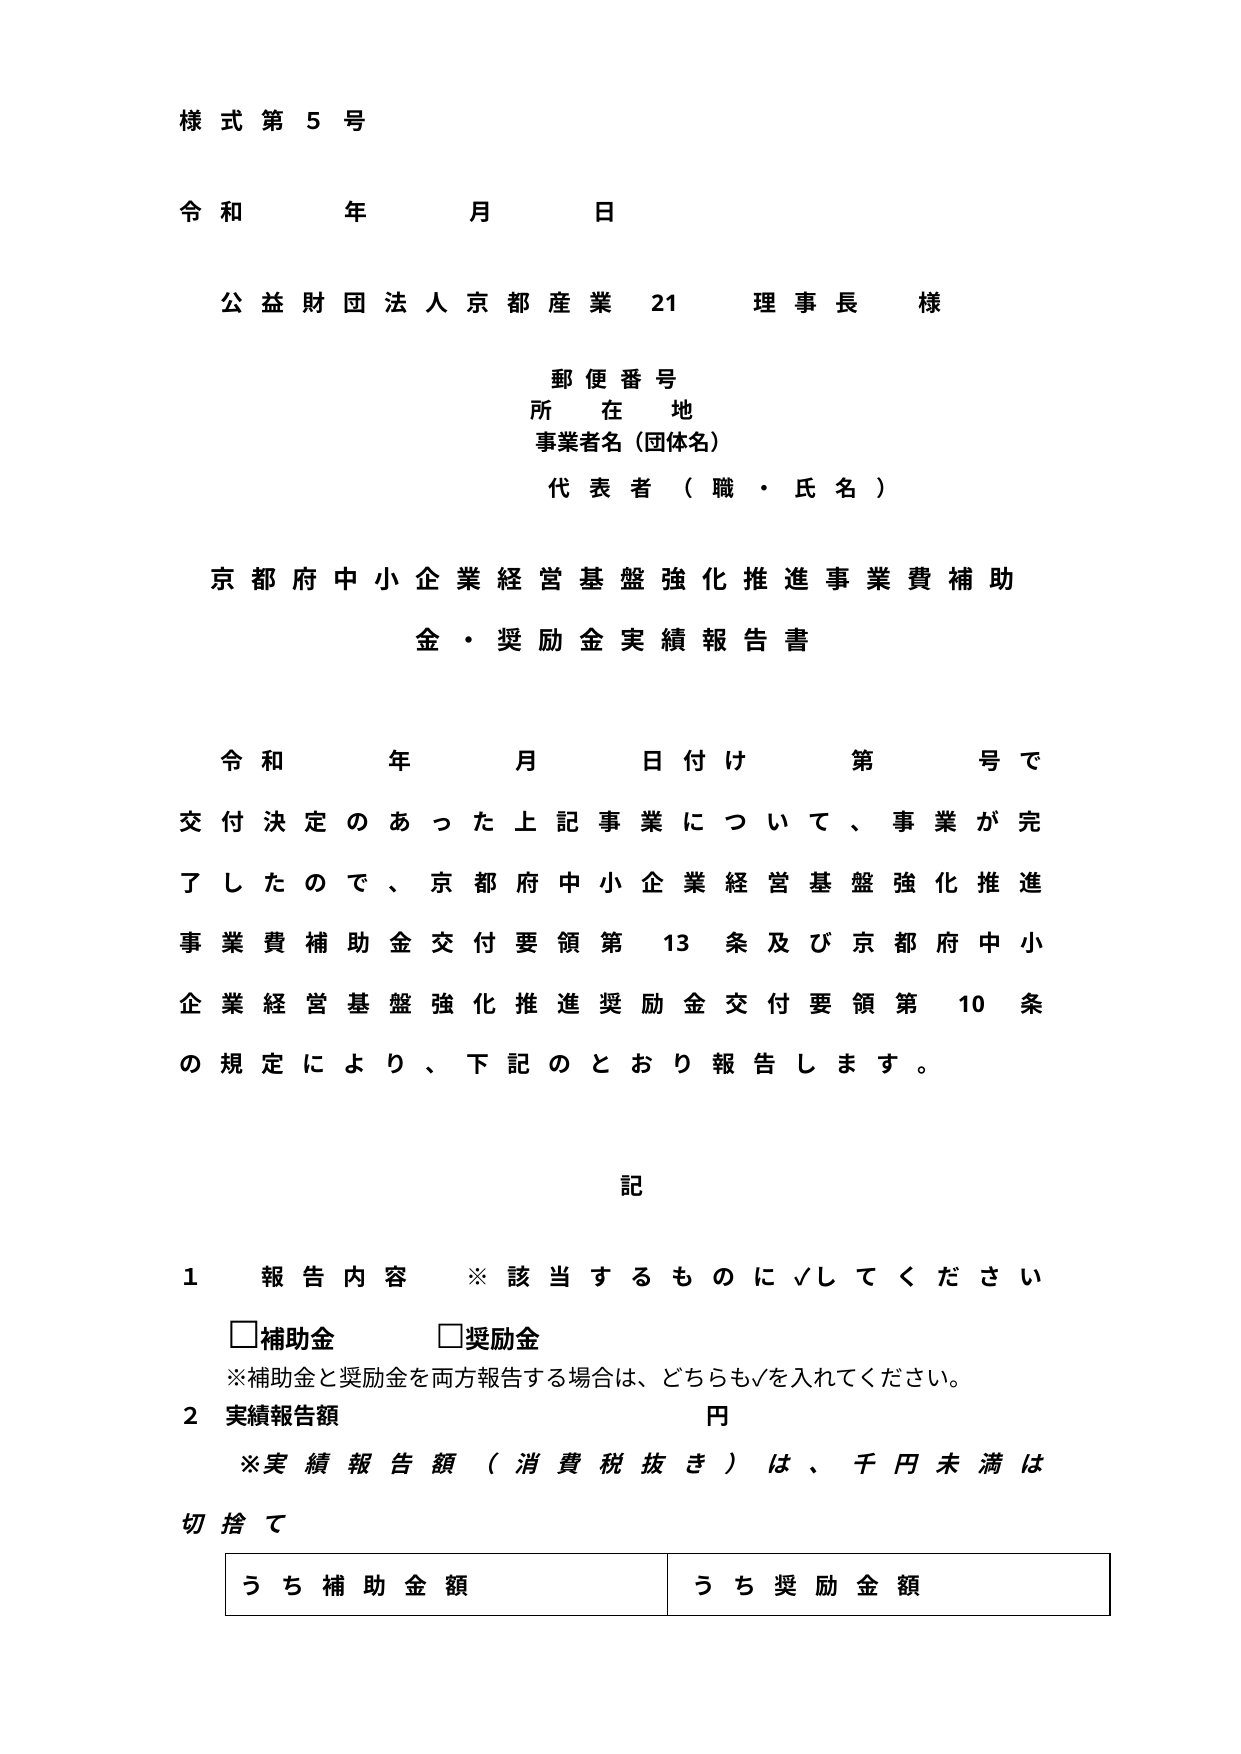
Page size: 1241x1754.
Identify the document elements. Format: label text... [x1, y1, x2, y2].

text １ 報告内容 ※該当するものに✓してください [179, 1245, 1061, 1305]
text 所 在 地 [179, 393, 1061, 425]
text 郵便番号 [179, 362, 1061, 393]
text ※実績報告額（消費税抜き）は、千円未満は切捨て [179, 1432, 1061, 1553]
text ※補助金と奨励金を両方報告する場合は、どちらも✓を入れてください。 [179, 1360, 1061, 1393]
text 記 [179, 1154, 1061, 1214]
text 公益財団法人京都産業21 理事長 様 [204, 271, 1061, 331]
table_header うち奨励金額 [668, 1554, 1109, 1615]
text 様式第５号 [179, 89, 1061, 149]
text ２ 実績報告額 円 [179, 1393, 1061, 1432]
text 令和 年 月 日付け 第 号で交付決定のあった上記事業について、事業が完了したので、京都府中小企業経営基盤強化推進事業費補助金交付要領第13条及び京都府中小企業経営基盤強化推進奨励金交付要領第10条の規定により、下記のとおり報告します。 [179, 729, 1061, 1093]
text 事業者名（団体名） [179, 425, 1061, 457]
text 代表者（職・氏名） [179, 457, 1061, 517]
table_header うち補助金額 [226, 1554, 667, 1615]
text 京都府中小企業経営基盤強化推進事業費補助金・奨励金実績報告書 [179, 548, 1061, 669]
text 補助金 奨励金 [179, 1305, 1061, 1360]
text 令和 年 月 日 [179, 149, 1061, 240]
